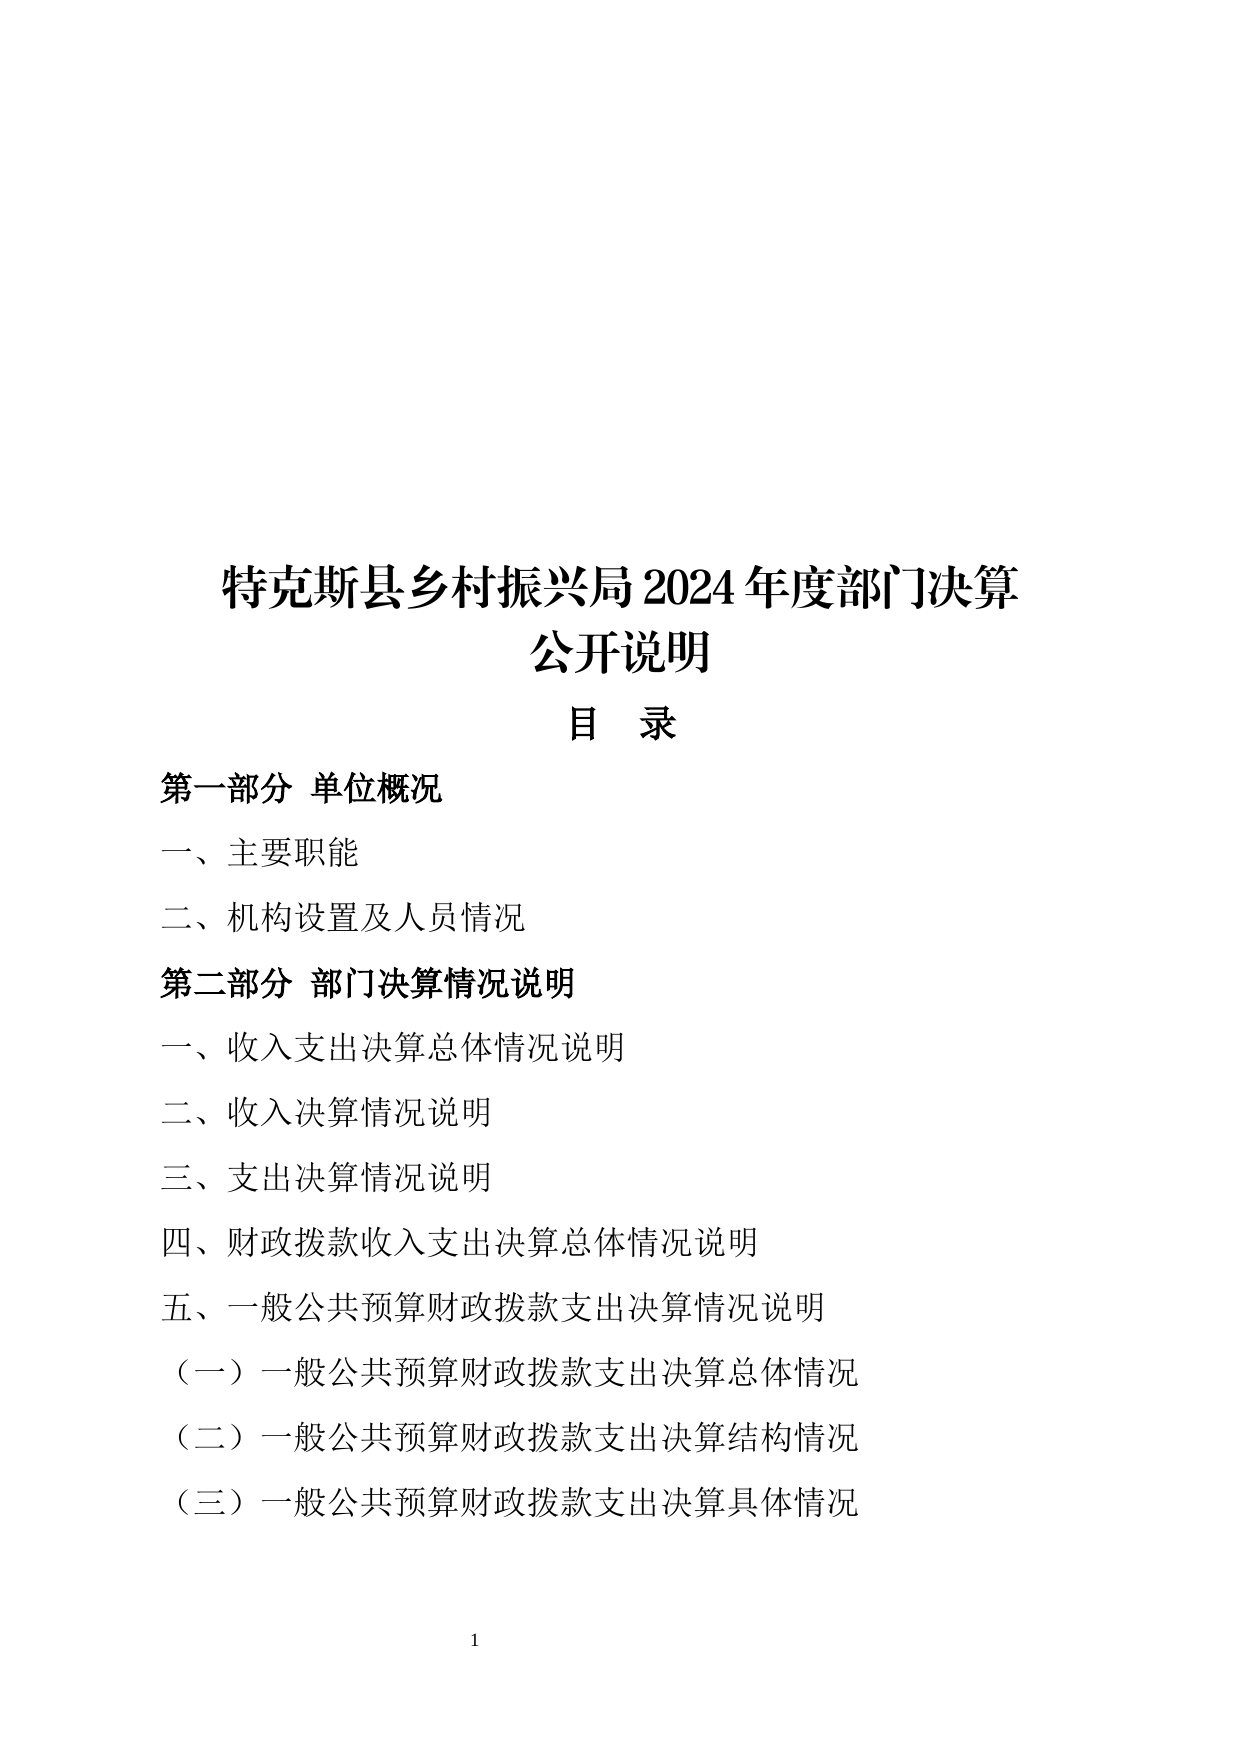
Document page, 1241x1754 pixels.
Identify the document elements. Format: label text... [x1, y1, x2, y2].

text 三、支出决算情况说明 [159, 1143, 1081, 1208]
text 五、一般公共预算财政拨款支出决算情况说明 [159, 1273, 1081, 1338]
text 二、收入决算情况说明 [159, 1078, 1081, 1143]
text 目 录 [159, 688, 1081, 753]
text 第一部分 单位概况 [159, 753, 1081, 818]
text 四、财政拨款收入支出决算总体情况说明 [159, 1208, 1081, 1273]
text 二、机构设置及人员情况 [159, 883, 1081, 948]
text 第二部分 部门决算情况说明 [159, 948, 1081, 1013]
text 一、收入支出决算总体情况说明 [159, 1013, 1081, 1078]
text 特克斯县乡村振兴局2024年度部门决算 [159, 558, 1081, 623]
text （二）一般公共预算财政拨款支出决算结构情况 [159, 1403, 1081, 1468]
text （三）一般公共预算财政拨款支出决算具体情况 [159, 1468, 1081, 1533]
text 一、主要职能 [159, 818, 1081, 883]
text 公开说明 [159, 623, 1081, 688]
text （一）一般公共预算财政拨款支出决算总体情况 [159, 1338, 1081, 1403]
